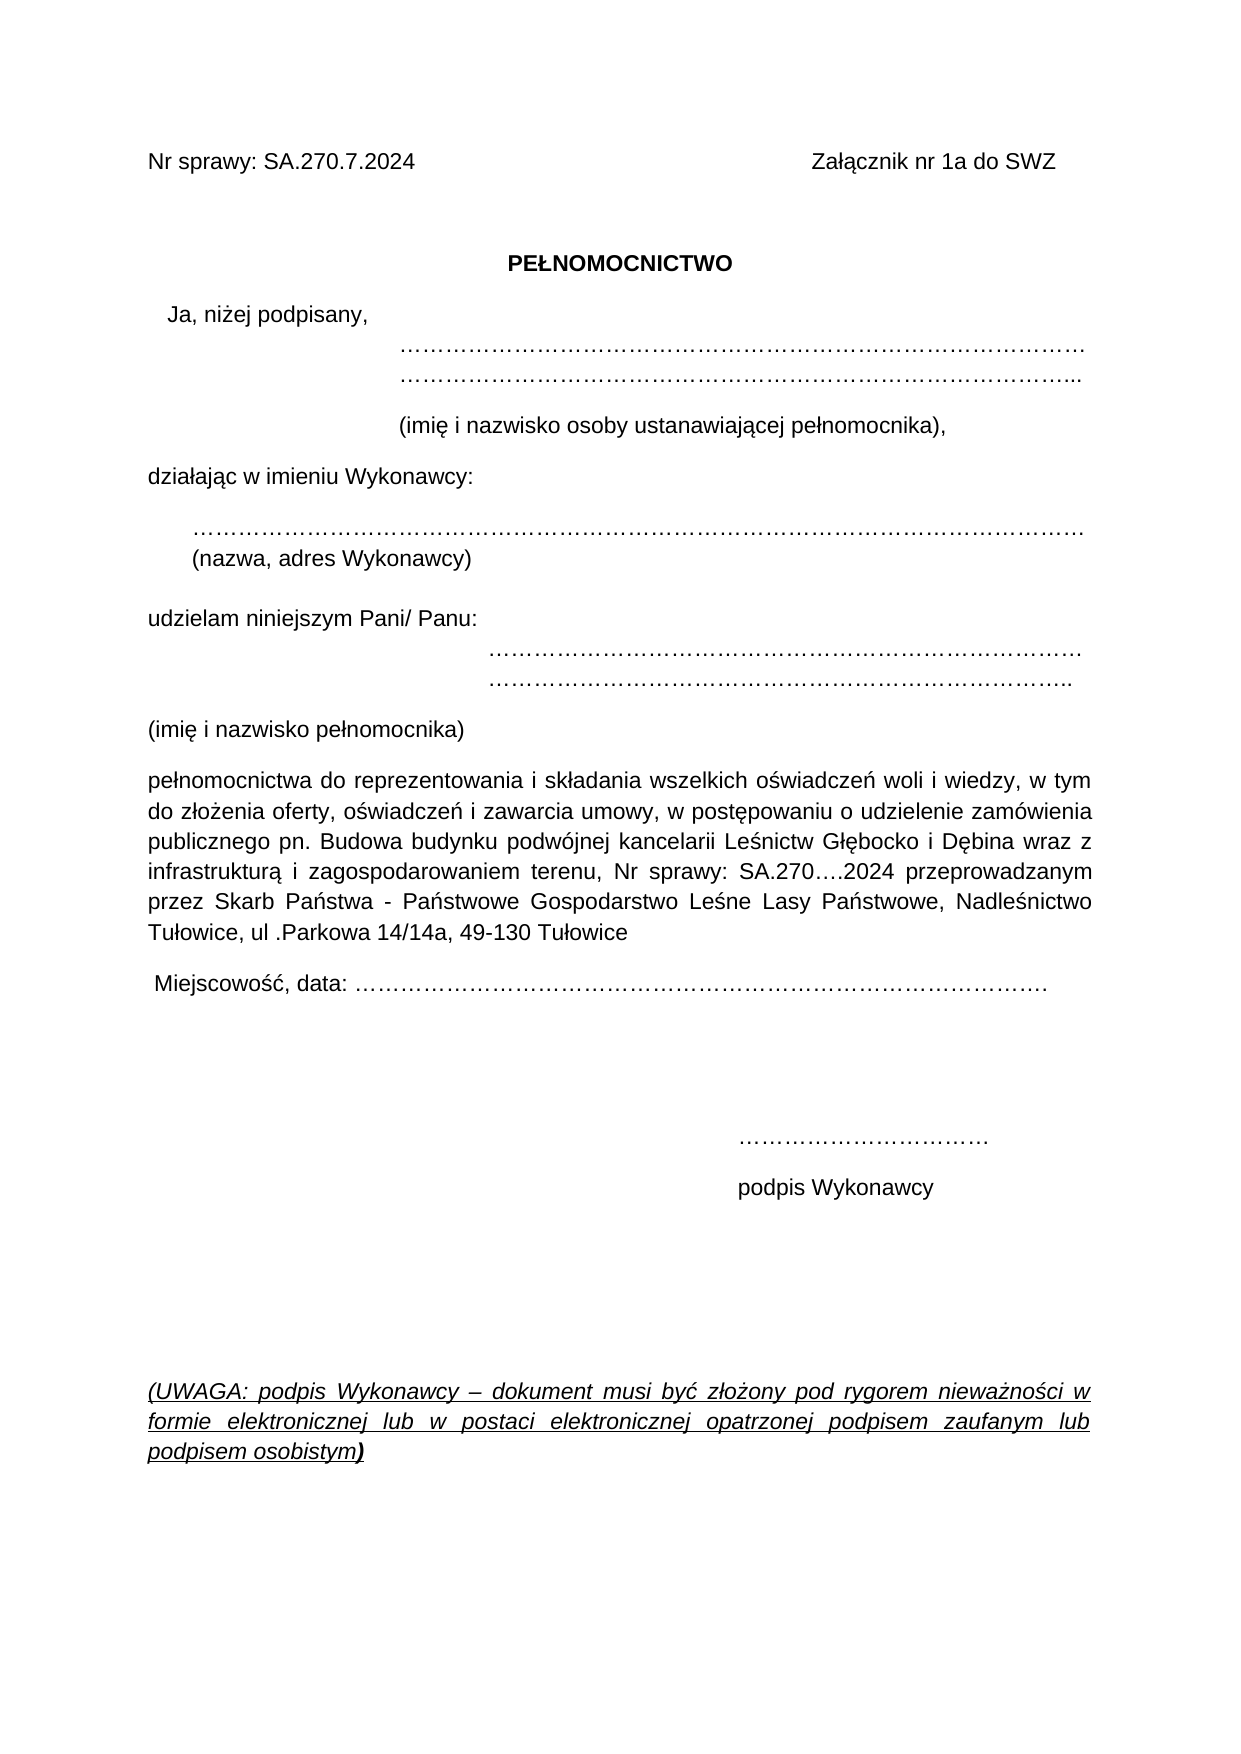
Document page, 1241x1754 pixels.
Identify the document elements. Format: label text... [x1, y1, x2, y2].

text podpis Wykonawcy [738, 1174, 1093, 1200]
text (UWAGA: podpis Wykonawcy – dokument musi być złożony pod rygorem nieważności w formie elektronicznej lub w postaci elektronicznej opatrzonej podpisem zaufanym lub podpisem osobistym) [148, 1378, 1093, 1464]
text udzielam niniejszym Pani/ Panu: ……………………………………………………………………………………………………………………………………….. [148, 605, 1093, 692]
text (imię i nazwisko pełnomocnika) [148, 716, 1093, 743]
text Nr sprawy: SA.270.7.2024 Załącznik nr 1a do SWZ [148, 148, 1093, 174]
text PEŁNOMOCNICTWO [148, 250, 1093, 276]
text Ja, niżej podpisany, ……………………………………………………………………………………………………………………………………………………………... [167, 301, 1093, 387]
text (imię i nazwisko osoby ustanawiającej pełnomocnika), [399, 412, 1093, 438]
text …………………………… [738, 1123, 1093, 1149]
text pełnomocnictwa do reprezentowania i składania wszelkich oświadczeń woli i wiedzy, w tym do złożenia oferty, oświadczeń i zawarcia umowy, w postępowaniu o udzielenie zamówienia publicznego pn. Budowa budynku podwójnej kancelarii Leśnictw Głębocko i Dębina wraz z infrastrukturą i zagospodarowaniem terenu, Nr sprawy: SA.270….2024 przeprowadzanym przez Skarb Państwa - Państwowe Gospodarstwo Leśne Lasy Państwowe, Nadleśnictwo Tułowice, ul .Parkowa 14/14a, 49-130 Tułowice [148, 767, 1093, 945]
text ……………………………………………………………………………………………………… [192, 514, 1093, 541]
text działając w imieniu Wykonawcy: [148, 463, 1093, 489]
text (nazwa, adres Wykonawcy) [192, 544, 1093, 571]
text Miejscowość, data: ………………………………………………………………………………. [148, 969, 1093, 996]
